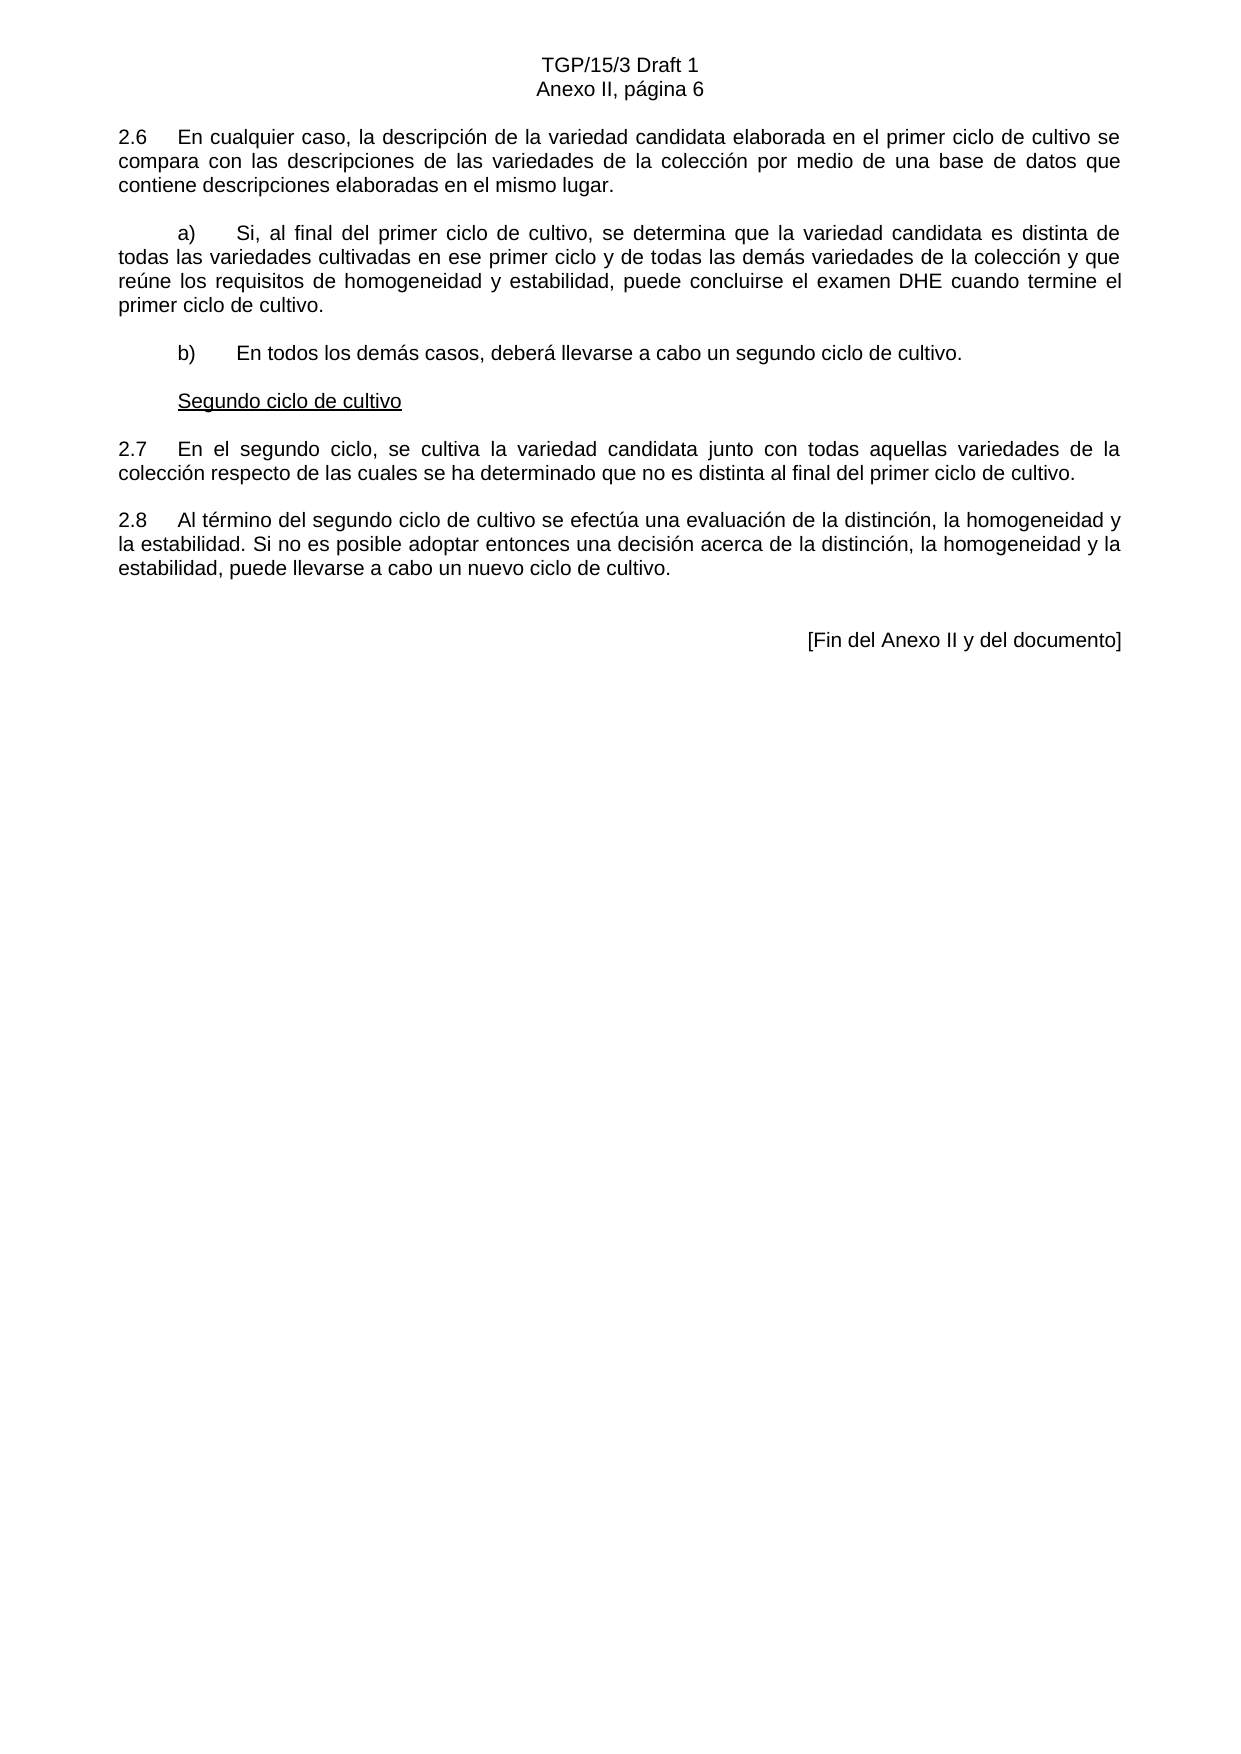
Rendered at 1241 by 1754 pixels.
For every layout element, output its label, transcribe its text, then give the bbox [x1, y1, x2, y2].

text 2.6 En cualquier caso, la descripción de la variedad candidata elaborada en el primer ciclo de cultivo se compara con las descripciones de las variedades de la colección por medio de una base de datos que contiene descripciones elaboradas en el mismo lugar. [118, 125, 1122, 197]
text 2.7 En el segundo ciclo, se cultiva la variedad candidata junto con todas aquellas variedades de la colección respecto de las cuales se ha determinado que no es distinta al final del primer ciclo de cultivo. [118, 436, 1122, 484]
text a) Si, al final del primer ciclo de cultivo, se determina que la variedad candidata es distinta de todas las variedades cultivadas en ese primer ciclo y de todas las demás variedades de la colección y que reúne los requisitos de homogeneidad y estabilidad, puede concluirse el examen DHE cuando termine el primer ciclo de cultivo. [118, 221, 1122, 317]
text Segundo ciclo de cultivo [177, 388, 1122, 412]
text [Fin del Anexo II y del documento] [118, 628, 1122, 652]
text b) En todos los demás casos, deberá llevarse a cabo un segundo ciclo de cultivo. [118, 341, 1122, 364]
text 2.8 Al término del segundo ciclo de cultivo se efectúa una evaluación de la distinción, la homogeneidad y la estabilidad. Si no es posible adoptar entonces una decisión acerca de la distinción, la homogeneidad y la estabilidad, puede llevarse a cabo un nuevo ciclo de cultivo. [118, 508, 1122, 580]
